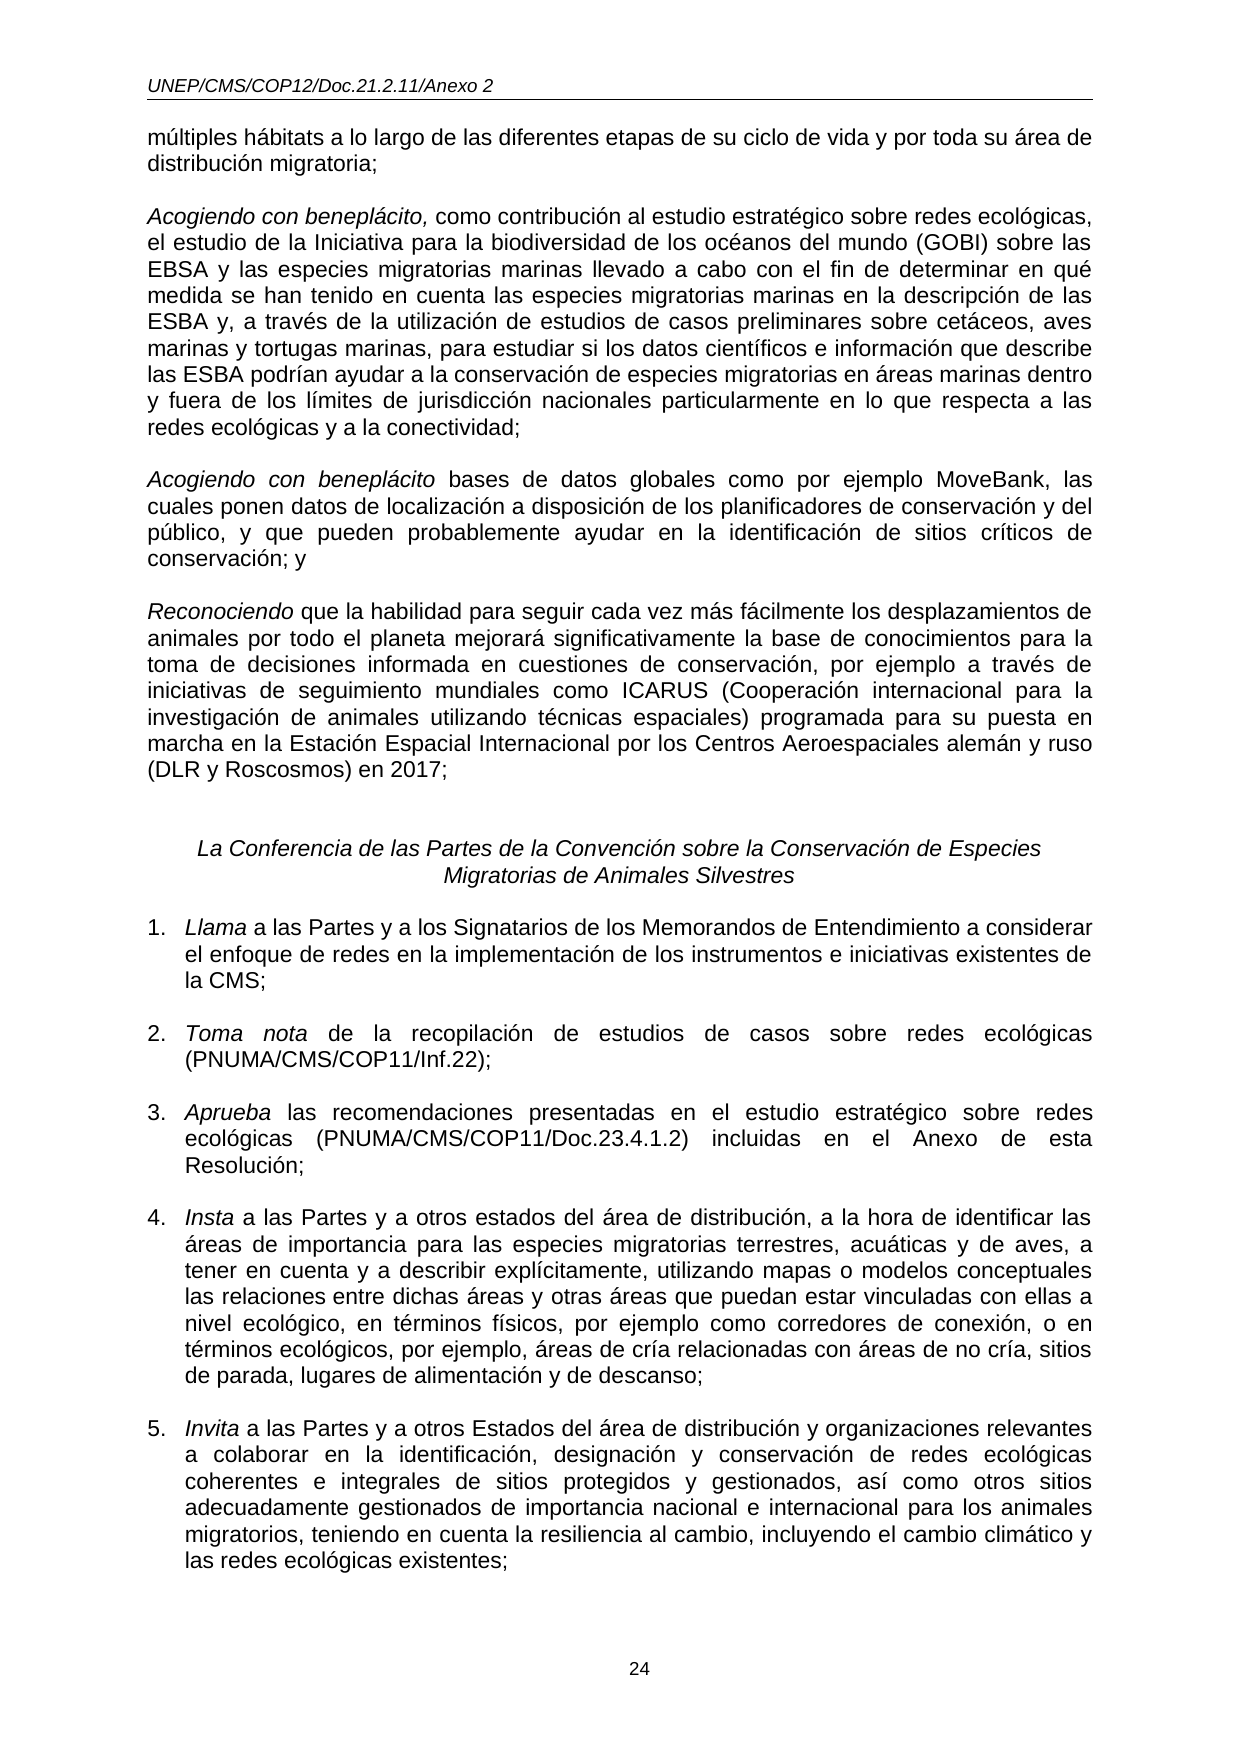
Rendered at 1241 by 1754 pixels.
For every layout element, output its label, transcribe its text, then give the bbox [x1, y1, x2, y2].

list Aprueba las recomendaciones presentadas en el estudio estratégico sobre redes ecológicas (PNUMA/CMS/COP11/Doc.23.4.1.2) incluidas en el Anexo de esta Resolución; [147, 1099, 1093, 1178]
list Invita a las Partes y a otros Estados del área de distribución y organizaciones relevantes a colaborar en la identificación, designación y conservación de redes ecológicas coherentes e integrales de sitios protegidos y gestionados, así como otros sitios adecuadamente gestionados de importancia nacional e internacional para los animales migratorios, teniendo en cuenta la resiliencia al cambio, incluyendo el cambio climático y las redes ecológicas existentes; [147, 1415, 1093, 1573]
text Reconociendo que la habilidad para seguir cada vez más fácilmente los desplazamientos de animales por todo el planeta mejorará significativamente la base de conocimientos para la toma de decisiones informada en cuestiones de conservación, por ejemplo a través de iniciativas de seguimiento mundiales como ICARUS (Cooperación internacional para la investigación de animales utilizando técnicas espaciales) programada para su puesta en marcha en la Estación Espacial Internacional por los Centros Aeroespaciales alemán y ruso (DLR y Roscosmos) en 2017; [147, 598, 1093, 783]
text La Conferencia de las Partes de la Convención sobre la Conservación de Especies Migratorias de Animales Silvestres [147, 835, 1093, 888]
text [147, 124, 1093, 176]
text Acogiendo con beneplácito, como contribución al estudio estratégico sobre redes ecológicas, el estudio de la Iniciativa para la biodiversidad de los océanos del mundo (GOBI) sobre las EBSA y las especies migratorias marinas llevado a cabo con el fin de determinar en qué medida se han tenido en cuenta las especies migratorias marinas en la descripción de las ESBA y, a través de la utilización de estudios de casos preliminares sobre cetáceos, aves marinas y tortugas marinas, para estudiar si los datos científicos e información que describe las ESBA podrían ayudar a la conservación de especies migratorias en áreas marinas dentro y fuera de los límites de jurisdicción nacionales particularmente en lo que respecta a las redes ecológicas y a la conectividad; [147, 203, 1093, 440]
list Llama a las Partes y a los Signatarios de los Memorandos de Entendimiento a considerar el enfoque de redes en la implementación de los instrumentos e iniciativas existentes de la CMS; [147, 914, 1093, 993]
list Toma nota de la recopilación de estudios de casos sobre redes ecológicas (PNUMA/CMS/COP11/Inf.22); [147, 1020, 1093, 1072]
text Acogiendo con beneplácito bases de datos globales como por ejemplo MoveBank, las cuales ponen datos de localización a disposición de los planificadores de conservación y del público, y que pueden probablemente ayudar en la identificación de sitios críticos de conservación; y [147, 466, 1093, 572]
list Insta a las Partes y a otros estados del área de distribución, a la hora de identificar las áreas de importancia para las especies migratorias terrestres, acuáticas y de aves, a tener en cuenta y a describir explícitamente, utilizando mapas o modelos conceptuales las relaciones entre dichas áreas y otras áreas que puedan estar vinculadas con ellas a nivel ecológico, en términos físicos, por ejemplo como corredores de conexión, o en términos ecológicos, por ejemplo, áreas de cría relacionadas con áreas de no cría, sitios de parada, lugares de alimentación y de descanso; [147, 1204, 1093, 1389]
